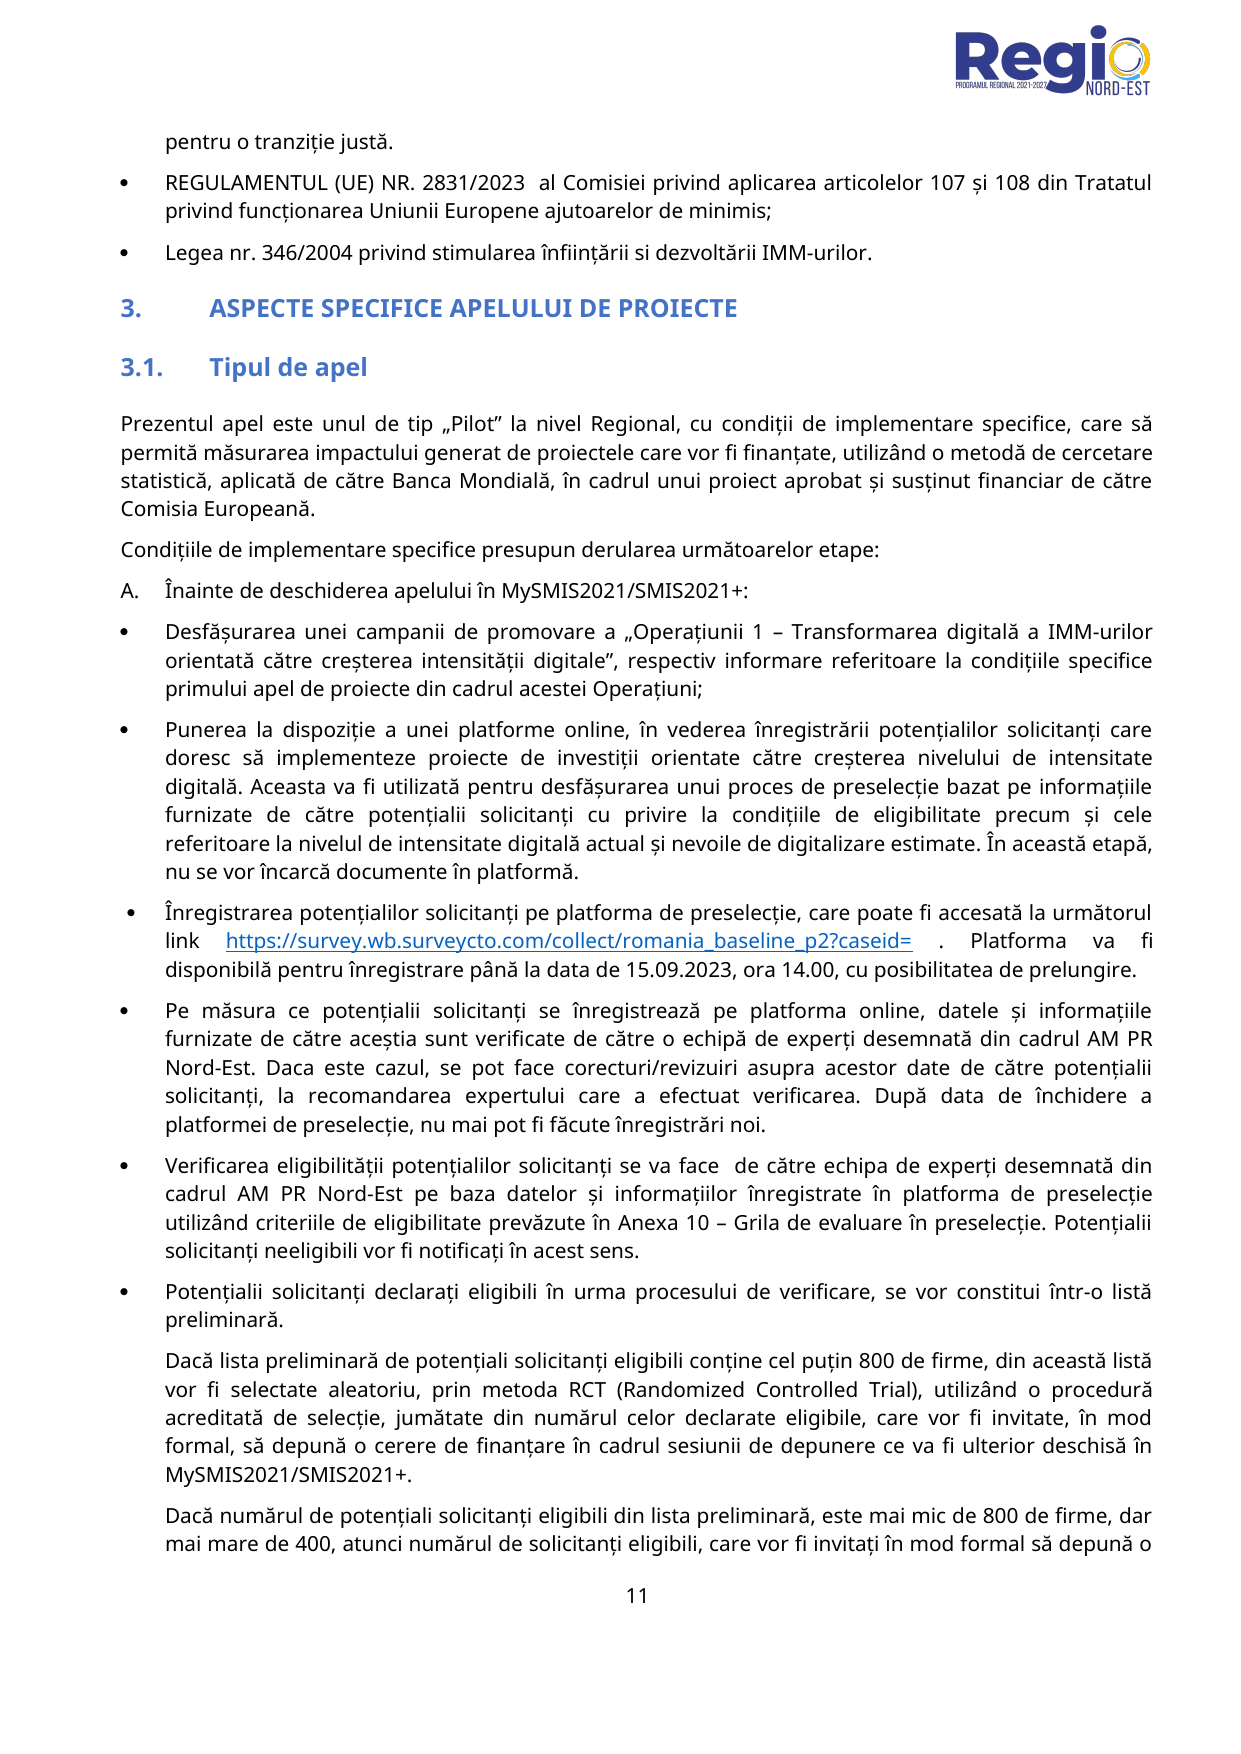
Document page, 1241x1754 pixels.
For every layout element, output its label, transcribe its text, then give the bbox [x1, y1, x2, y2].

list Înainte de deschiderea apelului în MySMIS2021/SMIS2021+: [120, 576, 1154, 605]
subtitle ASPECTE SPECIFICE APELULUI DE PROIECTE [120, 291, 1154, 325]
list Punerea la dispoziție a unei platforme online, în vederea înregistrării potențialilor solicitanți care doresc să implementeze proiecte de investiții orientate către creșterea nivelului de intensitate digitală. Aceasta va fi utilizată pentru desfășurarea unui proces de preselecție bazat pe informațiile furnizate de către potențialii solicitanți cu privire la condițiile de eligibilitate precum și cele referitoare la nivelul de intensitate digitală actual și nevoile de digitalizare estimate. În această etapă, nu se vor încarcă documente în platformă. [120, 715, 1154, 886]
list Pe măsura ce potențialii solicitanți se înregistrează pe platforma online, datele și informațiile furnizate de către aceștia sunt verificate de către o echipă de experți desemnată din cadrul AM PR Nord-Est. Daca este cazul, se pot face corecturi/revizuiri asupra acestor date de către potențialii solicitanți, la recomandarea expertului care a efectuat verificarea. După data de închidere a platformei de preselecție, nu mai pot fi făcute înregistrări noi. [120, 996, 1154, 1138]
subtitle Tipul de apel [120, 350, 1154, 384]
list Verificarea eligibilității potențialilor solicitanți se va face de către echipa de experți desemnată din cadrul AM PR Nord-Est pe baza datelor și informațiilor înregistrate în platforma de preselecție utilizând criteriile de eligibilitate prevăzute în Anexa 10 – Grila de evaluare în preselecție. Potențialii solicitanți neeligibili vor fi notificați în acest sens. [120, 1151, 1154, 1264]
picture [952, 20, 1154, 99]
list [165, 1501, 1154, 1558]
list Dacă lista preliminară de potențiali solicitanți eligibili conține cel puțin 800 de firme, din această listă vor fi selectate aleatoriu, prin metoda RCT (Randomized Controlled Trial), utilizând o procedură acreditată de selecție, jumătate din numărul celor declarate eligibile, care vor fi invitate, în mod formal, să depună o cerere de finanțare în cadrul sesiunii de depunere ce va fi ulterior deschisă în MySMIS2021/SMIS2021+. [165, 1346, 1154, 1488]
list Desfășurarea unei campanii de promovare a „Operațiunii 1 – Transformarea digitală a IMM-urilor orientată către creșterea intensității digitale”, respectiv informare referitoare la condițiile specifice primului apel de proiecte din cadrul acestei Operațiuni; [120, 617, 1154, 703]
text Condițiile de implementare specifice presupun derularea următoarelor etape: [120, 535, 1154, 564]
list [120, 127, 1154, 156]
list REGULAMENTUL (UE) NR. 2831/2023 al Comisiei privind aplicarea articolelor 107 și 108 din Tratatul privind funcționarea Uniunii Europene ajutoarelor de minimis; [120, 168, 1154, 225]
list Înregistrarea potențialilor solicitanți pe platforma de preselecție, care poate fi accesată la următorul link https://survey.wb.surveycto.com/collect/romania_baseline_p2?caseid= . Platforma va fi disponibilă pentru înregistrare până la data de 15.09.2023, ora 14.00, cu posibilitatea de prelungire. [127, 898, 1154, 983]
text Prezentul apel este unul de tip „Pilot” la nivel Regional, cu condiții de implementare specifice, care să permită măsurarea impactului generat de proiectele care vor fi finanțate, utilizând o metodă de cercetare statistică, aplicată de către Banca Mondială, în cadrul unui proiect aprobat și susținut financiar de către Comisia Europeană. [120, 409, 1154, 523]
list Legea nr. 346/2004 privind stimularea înființării si dezvoltării IMM-urilor. [120, 238, 1154, 266]
list Potențialii solicitanți declarați eligibili în urma procesului de verificare, se vor constitui într-o listă preliminară. [120, 1277, 1154, 1334]
